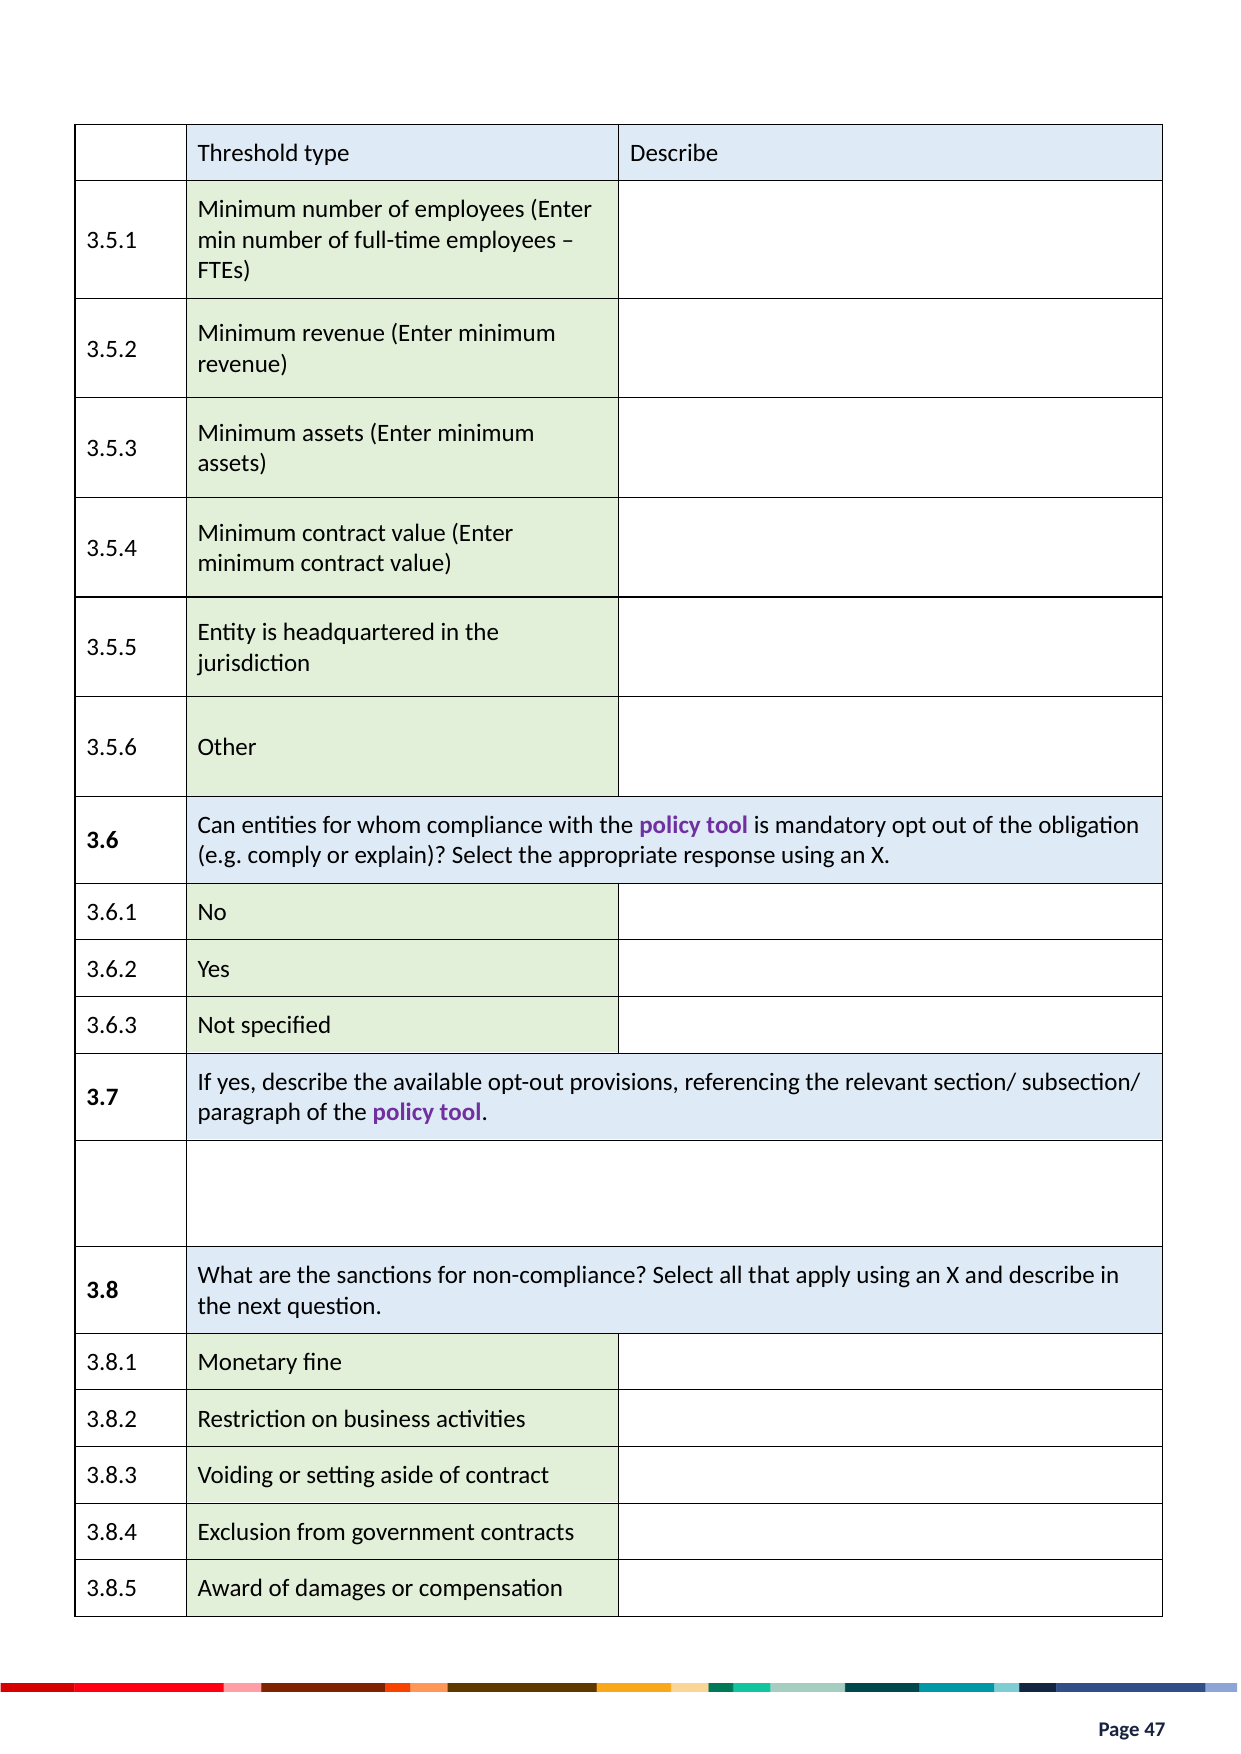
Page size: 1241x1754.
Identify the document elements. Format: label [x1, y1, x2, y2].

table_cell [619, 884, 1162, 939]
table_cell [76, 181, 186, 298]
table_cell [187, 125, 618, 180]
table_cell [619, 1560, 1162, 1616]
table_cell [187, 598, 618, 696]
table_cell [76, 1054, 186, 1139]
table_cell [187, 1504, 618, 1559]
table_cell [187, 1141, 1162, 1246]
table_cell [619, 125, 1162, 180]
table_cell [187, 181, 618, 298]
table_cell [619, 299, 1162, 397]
picture [0, 1683, 1236, 1692]
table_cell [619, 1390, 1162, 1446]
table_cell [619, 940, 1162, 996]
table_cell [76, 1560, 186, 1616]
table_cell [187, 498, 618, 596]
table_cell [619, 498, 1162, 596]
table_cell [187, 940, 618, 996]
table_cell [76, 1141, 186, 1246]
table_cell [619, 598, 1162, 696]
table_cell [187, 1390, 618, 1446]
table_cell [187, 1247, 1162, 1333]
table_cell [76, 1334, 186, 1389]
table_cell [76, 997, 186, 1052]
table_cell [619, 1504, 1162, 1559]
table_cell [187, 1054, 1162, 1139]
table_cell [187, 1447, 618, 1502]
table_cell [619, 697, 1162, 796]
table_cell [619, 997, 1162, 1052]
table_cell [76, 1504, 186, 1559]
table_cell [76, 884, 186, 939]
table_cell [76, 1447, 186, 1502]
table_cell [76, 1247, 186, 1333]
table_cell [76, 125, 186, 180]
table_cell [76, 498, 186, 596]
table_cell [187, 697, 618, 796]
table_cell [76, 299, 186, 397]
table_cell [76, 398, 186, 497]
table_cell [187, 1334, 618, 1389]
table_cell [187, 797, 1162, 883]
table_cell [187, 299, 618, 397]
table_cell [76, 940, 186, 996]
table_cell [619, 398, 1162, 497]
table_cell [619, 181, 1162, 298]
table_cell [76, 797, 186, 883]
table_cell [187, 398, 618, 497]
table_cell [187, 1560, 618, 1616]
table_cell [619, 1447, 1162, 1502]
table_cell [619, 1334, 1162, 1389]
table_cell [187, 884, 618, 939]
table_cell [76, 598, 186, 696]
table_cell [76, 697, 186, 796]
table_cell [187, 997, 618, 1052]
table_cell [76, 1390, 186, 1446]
